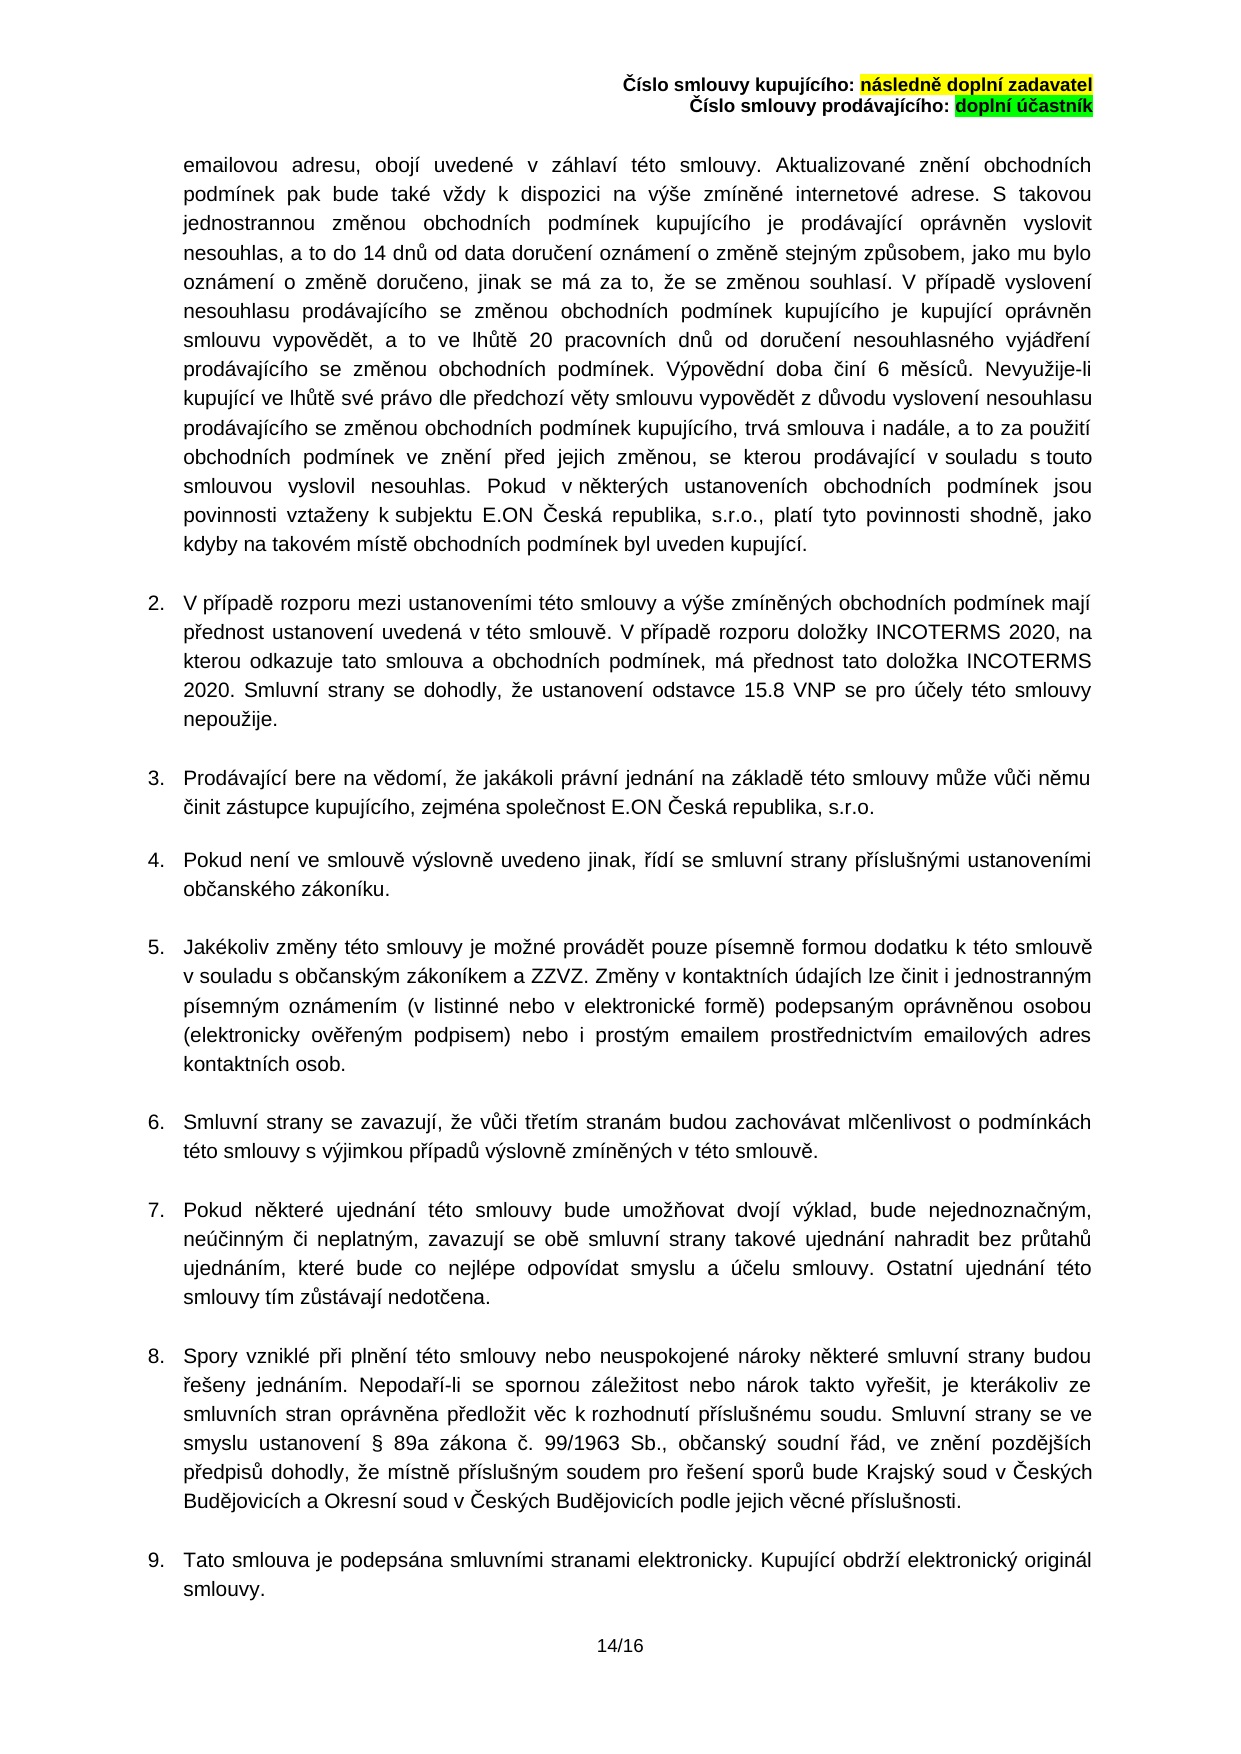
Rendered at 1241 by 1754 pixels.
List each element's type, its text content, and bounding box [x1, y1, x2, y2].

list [148, 148, 1093, 556]
list Jakékoliv změny této smlouvy je možné provádět pouze písemně formou dodatku k této smlouvě v souladu s občanským zákoníkem a ZZVZ. Změny v kontaktních údajích lze činit i jednostranným písemným oznámením (v listinné nebo v elektronické formě) podepsaným oprávněnou osobou (elektronicky ověřeným podpisem) nebo i prostým emailem prostřednictvím emailových adres kontaktních osob. [148, 930, 1093, 1076]
list Spory vzniklé při plnění této smlouvy nebo neuspokojené nároky některé smluvní strany budou řešeny jednáním. Nepodaří-li se spornou záležitost nebo nárok takto vyřešit, je kterákoliv ze smluvních stran oprávněna předložit věc k rozhodnutí příslušnému soudu. Smluvní strany se ve smyslu ustanovení § 89a zákona č. 99/1963 Sb., občanský soudní řád, ve znění pozdějších předpisů dohodly, že místně příslušným soudem pro řešení sporů bude Krajský soud v Českých Budějovicích a Okresní soud v Českých Budějovicích podle jejich věcné příslušnosti. [148, 1338, 1093, 1513]
list Pokud některé ujednání této smlouvy bude umožňovat dvojí výklad, bude nejednoznačným, neúčinným či neplatným, zavazují se obě smluvní strany takové ujednání nahradit bez průtahů ujednáním, které bude co nejlépe odpovídat smyslu a účelu smlouvy. Ostatní ujednání této smlouvy tím zůstávají nedotčena. [148, 1192, 1093, 1309]
list Tato smlouva je podepsána smluvními stranami elektronicky. Kupující obdrží elektronický originál smlouvy. [148, 1542, 1093, 1601]
list Smluvní strany se zavazují, že vůči třetím stranám budou zachovávat mlčenlivost o podmínkách této smlouvy s výjimkou případů výslovně zmíněných v této smlouvě. [148, 1105, 1093, 1163]
list V případě rozporu mezi ustanoveními této smlouvy a výše zmíněných obchodních podmínek mají přednost ustanovení uvedená v této smlouvě. V případě rozporu doložky INCOTERMS 2020, na kterou odkazuje tato smlouva a obchodních podmínek, má přednost tato doložka INCOTERMS 2020. Smluvní strany se dohodly, že ustanovení odstavce 15.8 VNP se pro účely této smlouvy nepoužije. [148, 585, 1093, 731]
list Prodávající bere na vědomí, že jakákoli právní jednání na základě této smlouvy může vůči němu činit zástupce kupujícího, zejména společnost E.ON Česká republika, s.r.o. [148, 760, 1093, 818]
list Pokud není ve smlouvě výslovně uvedeno jinak, řídí se smluvní strany příslušnými ustanoveními občanského zákoníku. [148, 842, 1093, 901]
